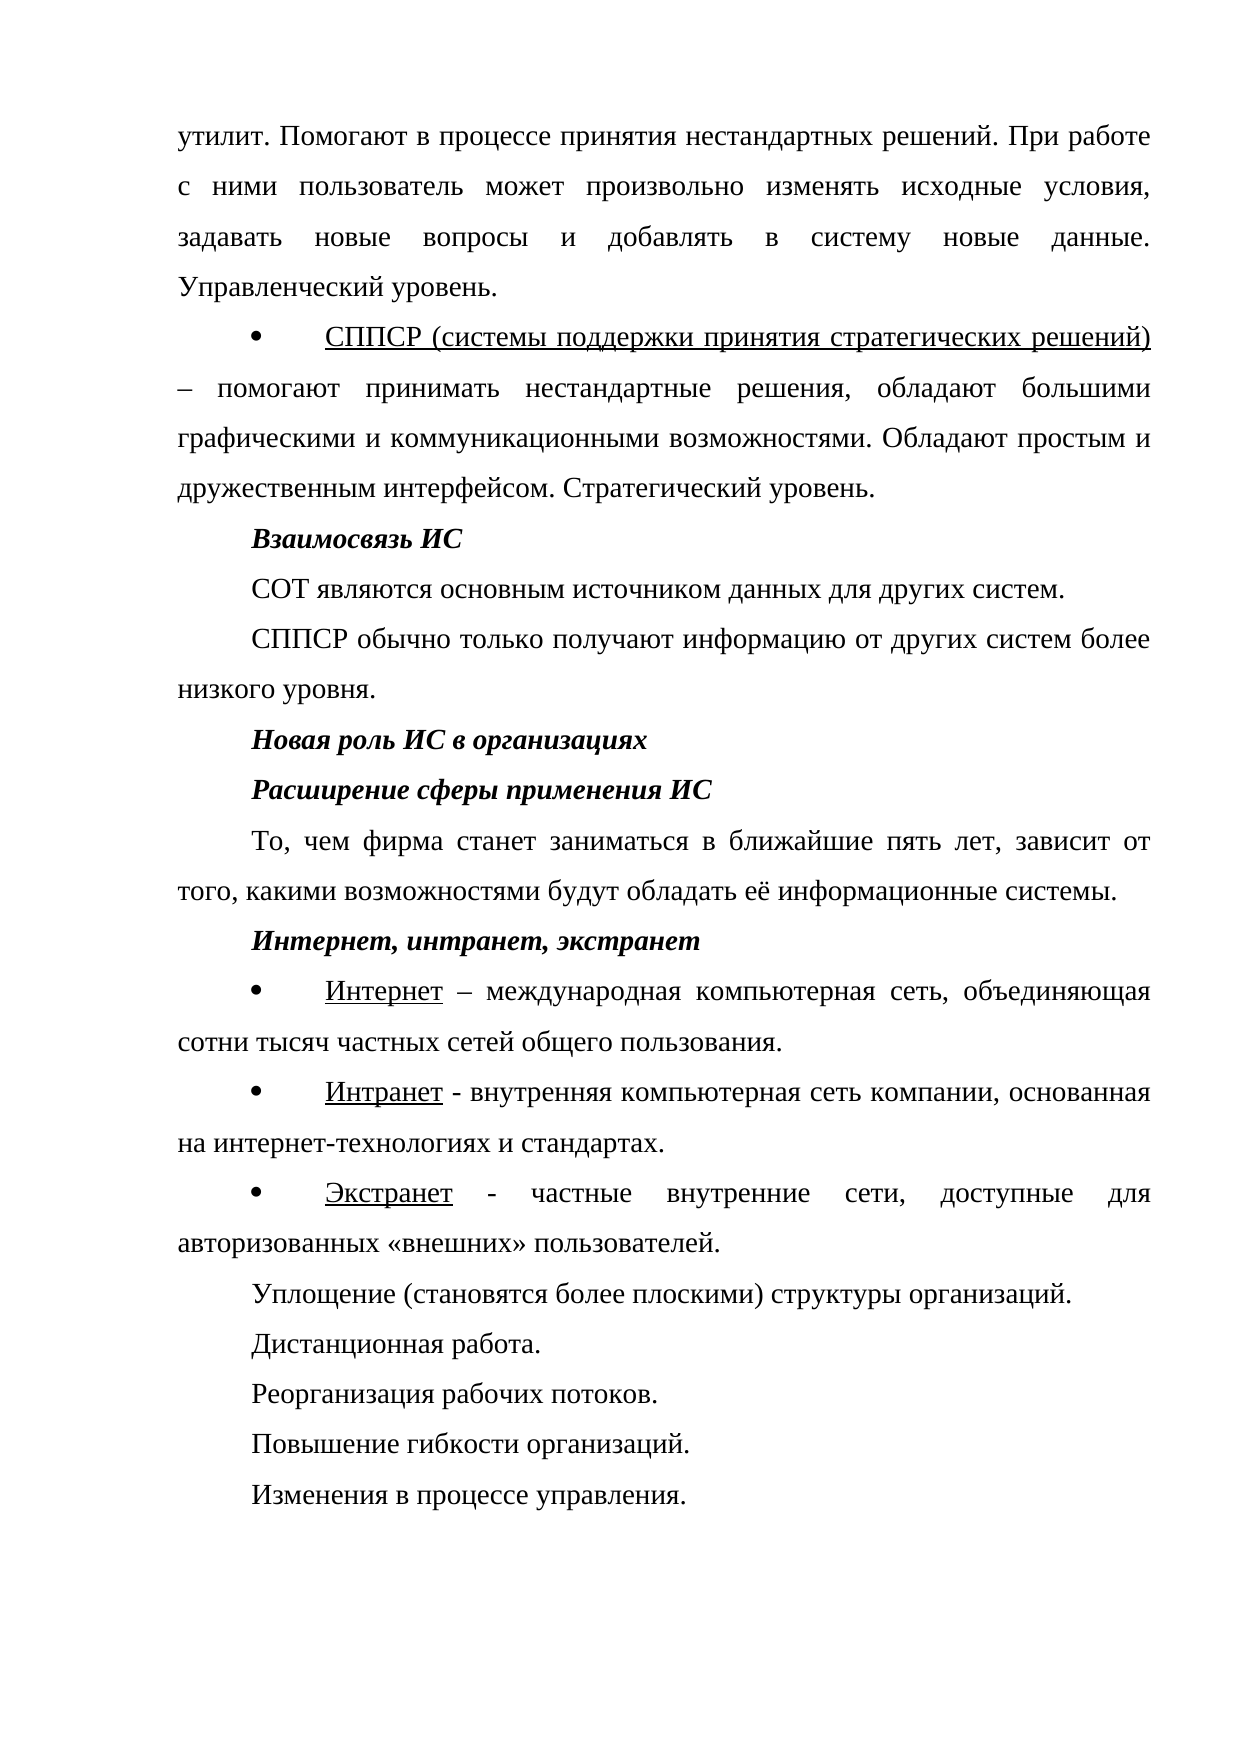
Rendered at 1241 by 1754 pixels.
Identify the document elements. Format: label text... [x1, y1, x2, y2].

list Интернет – международная компьютерная сеть, объединяющая сотни тысяч частных сетей общего пользования. [177, 973, 1152, 1057]
text СОТ являются основным источником данных для других систем. [177, 571, 1152, 604]
list Интранет - внутренняя компьютерная сеть компании, основанная на интернет-технологиях и стандартах. [177, 1074, 1152, 1158]
text Повышение гибкости организаций. [177, 1427, 1152, 1460]
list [177, 118, 1152, 303]
text То, чем фирма станет заниматься в ближайшие пять лет, зависит от того, какими возможностями будут обладать её информационные системы. [177, 823, 1152, 906]
text Изменения в процессе управления. [177, 1477, 1152, 1511]
text Дистанционная работа. [177, 1326, 1152, 1359]
text Взаимосвязь ИС [177, 521, 1152, 554]
text Уплощение (становятся более плоскими) структуры организаций. [177, 1276, 1152, 1309]
text СППСР обычно только получают информацию от других систем более низкого уровня. [177, 621, 1152, 705]
text Расширение сферы применения ИС [177, 772, 1152, 806]
list Экстранет - частные внутренние сети, доступные для авторизованных «внешних» пользователей. [177, 1175, 1152, 1259]
text Интернет, интранет, экстранет [177, 923, 1152, 957]
list СППСР (системы поддержки принятия стратегических решений) – помогают принимать нестандартные решения, обладают большими графическими и коммуникационными возможностями. Обладают простым и дружественным интерфейсом. Стратегический уровень. [177, 319, 1152, 504]
text Новая роль ИС в организациях [177, 722, 1152, 756]
text Реорганизация рабочих потоков. [177, 1376, 1152, 1410]
